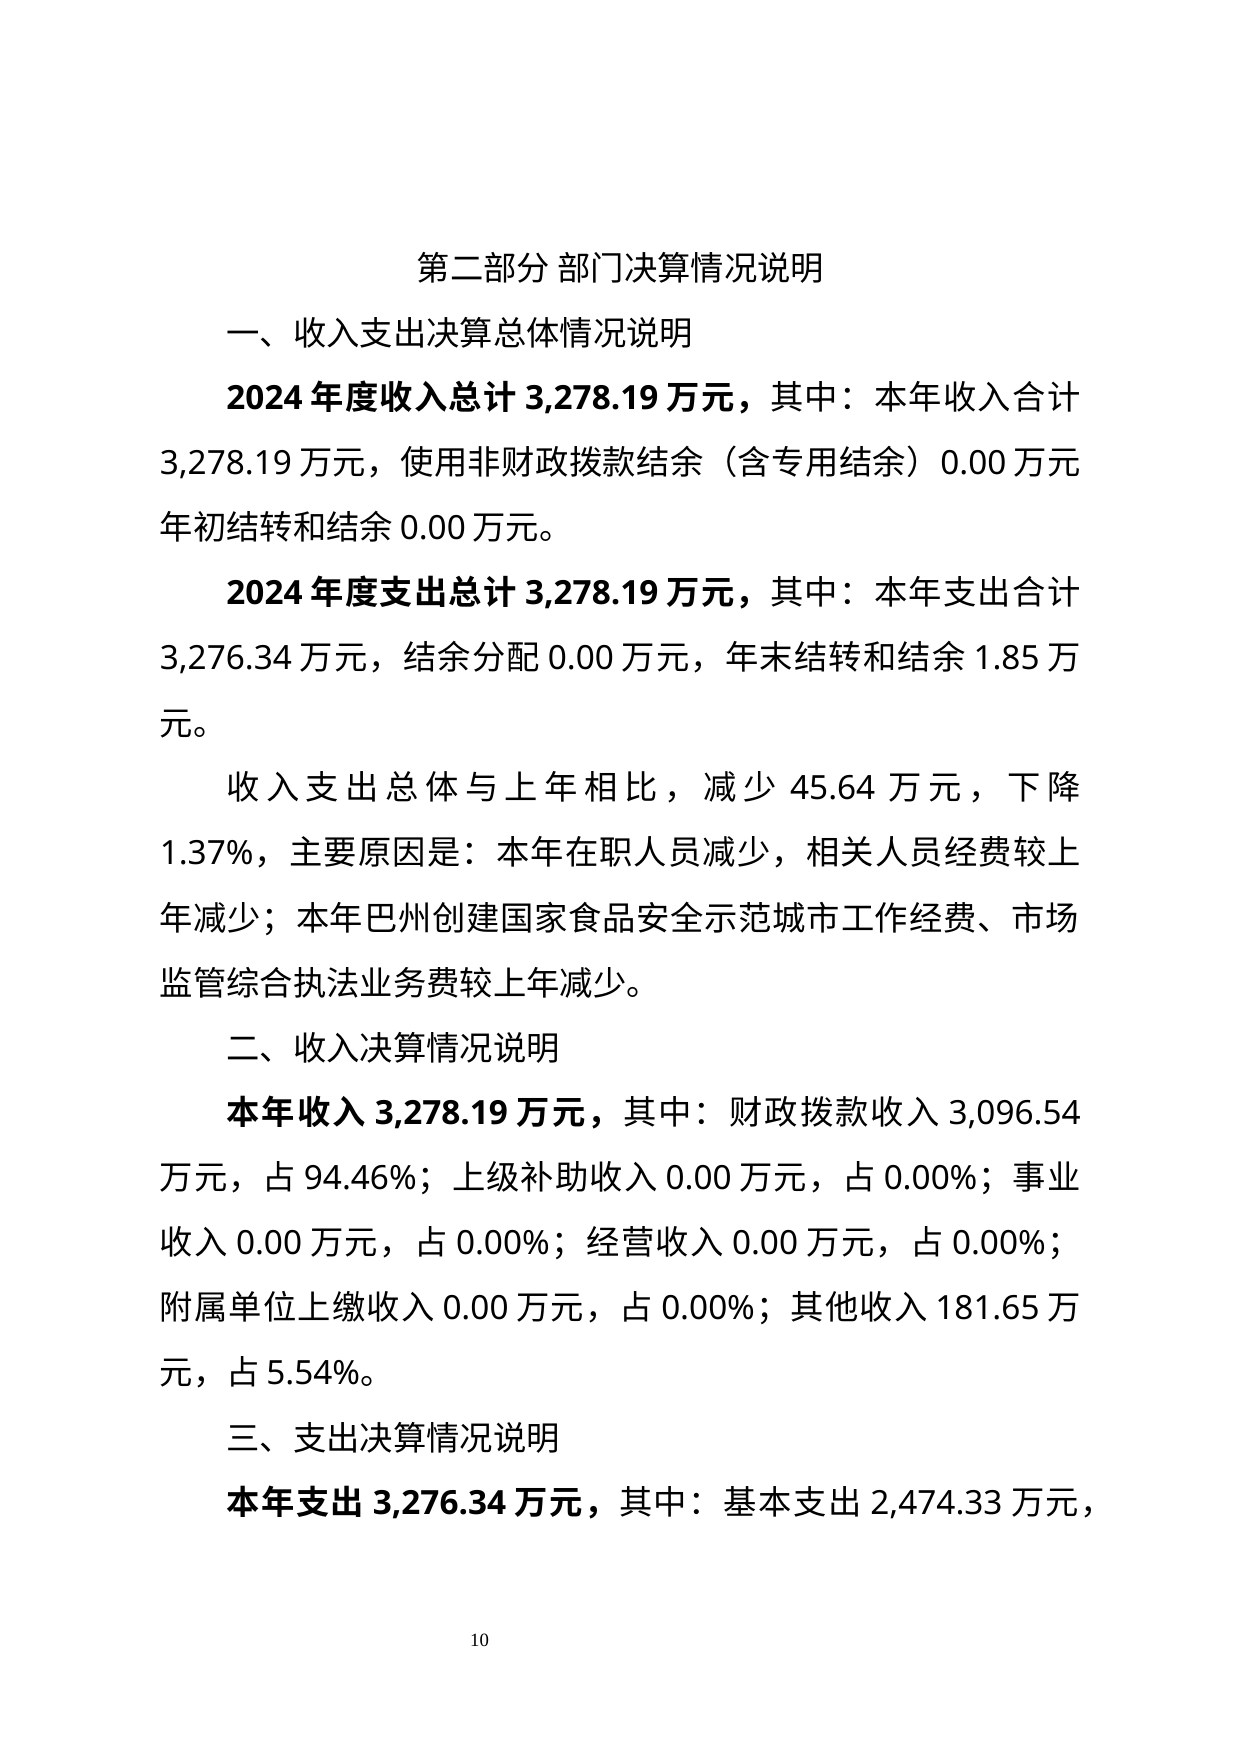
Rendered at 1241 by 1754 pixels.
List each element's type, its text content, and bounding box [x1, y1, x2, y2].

text 第二部分 部门决算情况说明 [159, 233, 1081, 298]
text 三、支出决算情况说明 [159, 1403, 1081, 1468]
text 2024年度支出总计3,278.19万元，其中：本年支出合计3,276.34万元，结余分配0.00万元，年末结转和结余1.85万元。 [159, 558, 1081, 753]
text 本年收入3,278.19万元，其中：财政拨款收入3,096.54万元，占94.46%；上级补助收入0.00万元，占0.00%；事业收入0.00万元，占0.00%；经营收入0.00万元，占0.00%；附属单位上缴收入0.00万元，占0.00%；其他收入181.65万元，占5.54%。 [159, 1078, 1081, 1403]
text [159, 1468, 1081, 1533]
text 2024年度收入总计3,278.19万元，其中：本年收入合计3,278.19万元，使用非财政拨款结余（含专用结余）0.00万元，年初结转和结余0.00万元。 [159, 363, 1081, 558]
text 一、收入支出决算总体情况说明 [159, 298, 1081, 363]
text 二、收入决算情况说明 [159, 1013, 1081, 1078]
text 收入支出总体与上年相比，减少45.64万元，下降1.37%，主要原因是：本年在职人员减少，相关人员经费较上年减少；本年巴州创建国家食品安全示范城市工作经费、市场监管综合执法业务费较上年减少。 [159, 753, 1081, 1013]
